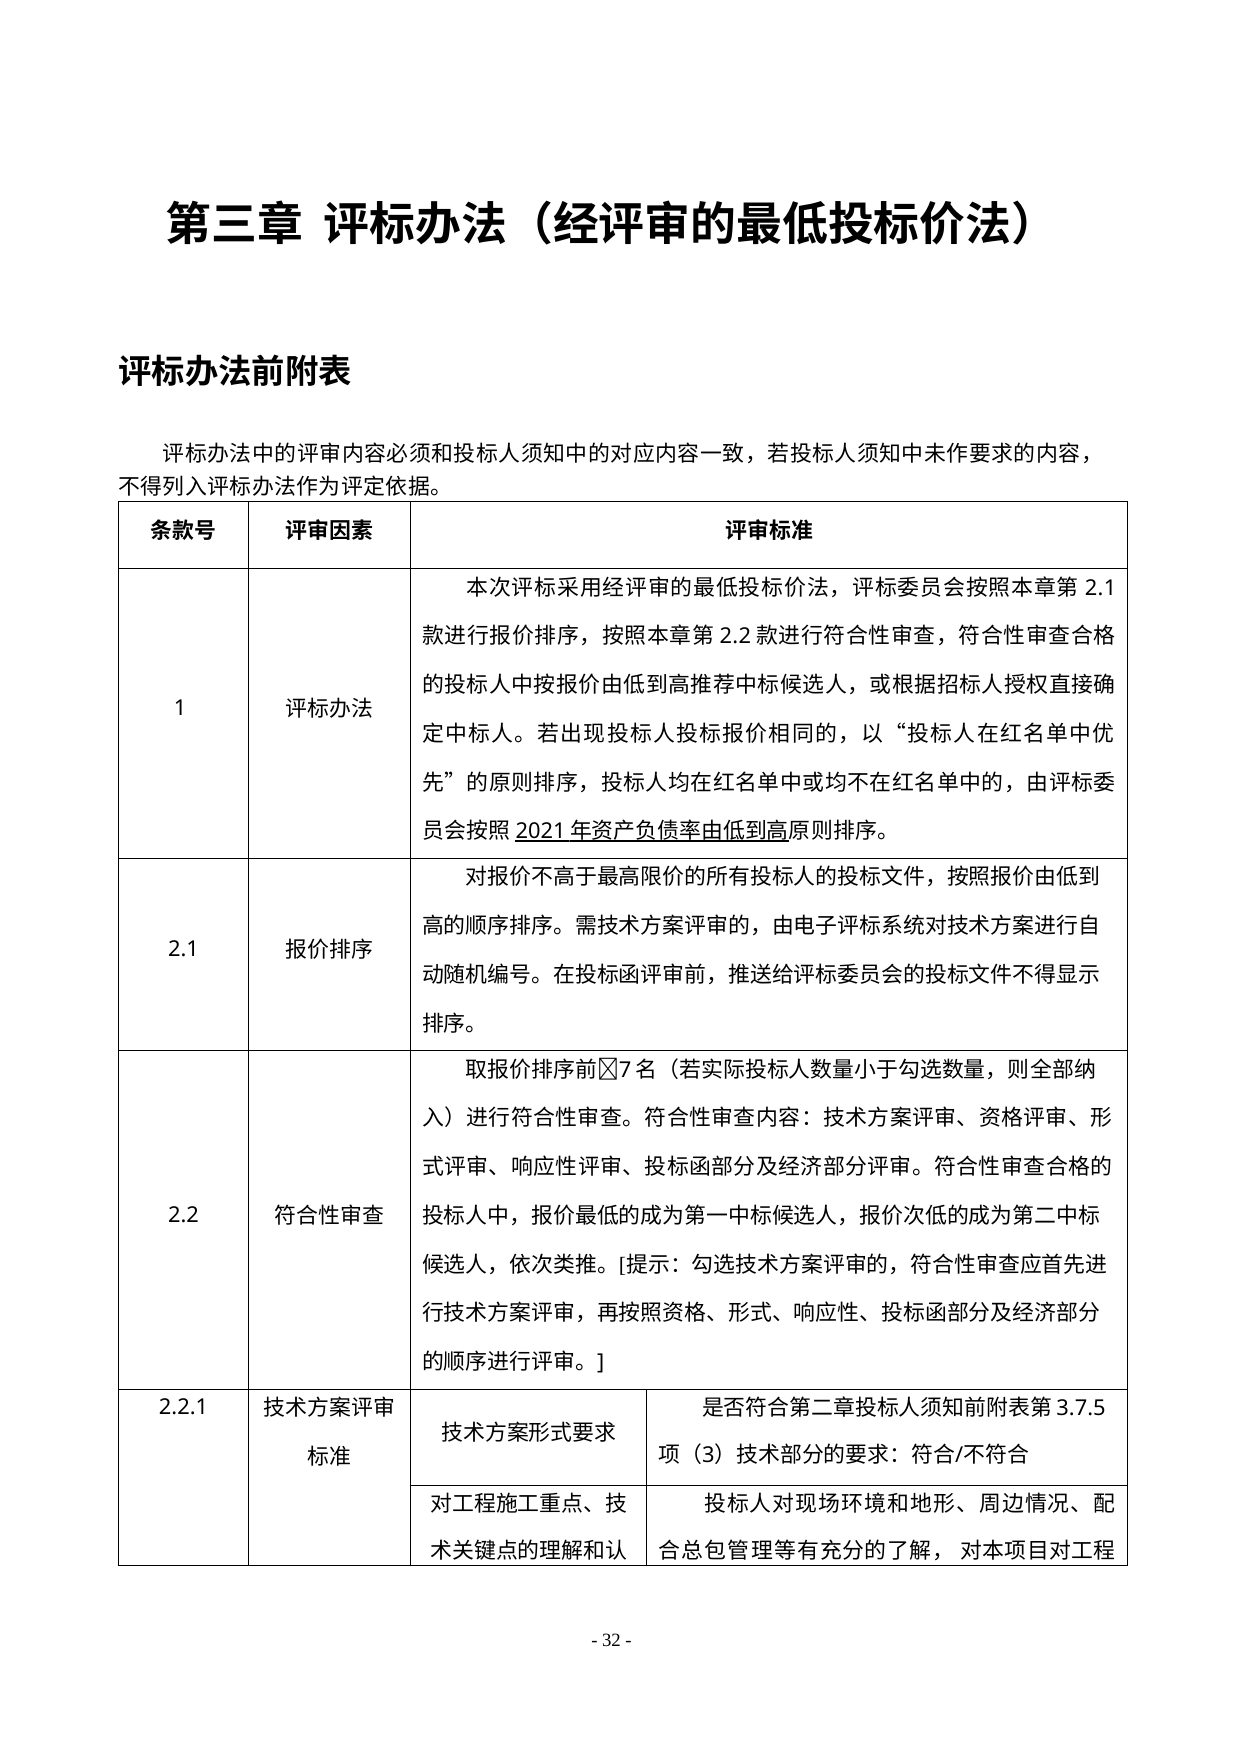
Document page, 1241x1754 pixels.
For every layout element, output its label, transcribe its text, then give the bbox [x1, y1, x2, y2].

table_header 评审标准 [411, 502, 1127, 568]
table_cell 是否符合第二章投标人须知前附表第3.7.5项（3）技术部分的要求：符合/不符合 [647, 1390, 1127, 1485]
table_cell 报价排序 [249, 859, 410, 1050]
table_cell 技术方案评审标准 [249, 1390, 410, 1565]
table_cell 2.2 [119, 1051, 248, 1389]
table_cell 对报价不高于最高限价的所有投标人的投标文件，按照报价由低到高的顺序排序。需技术方案评审的，由电子评标系统对技术方案进行自动随机编号。在投标函评审前，推送给评标委员会的投标文件不得显示排序。 [411, 859, 1127, 1050]
table_cell 2.2.1 [119, 1390, 248, 1565]
text 评标办法前附表 [118, 336, 1104, 401]
table_header 条款号 [119, 502, 248, 568]
table_cell 本次评标采用经评审的最低投标价法，评标委员会按照本章第2.1款进行报价排序，按照本章第2.2款进行符合性审查，符合性审查合格的投标人中按报价由低到高推荐中标候选人，或根据招标人授权直接确定中标人。若出现投标人投标报价相同的，以“投标人在红名单中优先”的原则排序，投标人均在红名单中或均不在红名单中的，由评标委员会按照2021年资产负债率由低到高原则排序。 [411, 569, 1127, 858]
table_cell 符合性审查 [249, 1051, 410, 1389]
table_cell 取报价排序前7名（若实际投标人数量小于勾选数量，则全部纳入）进行符合性审查。符合性审查内容：技术方案评审、资格评审、形式评审、响应性评审、投标函部分及经济部分评审。符合性审查合格的投标人中，报价最低的成为第一中标候选人，报价次低的成为第二中标候选人，依次类推。[提示：勾选技术方案评审的，符合性审查应首先进行技术方案评审，再按照资格、形式、响应性、投标函部分及经济部分的顺序进行评审。] [411, 1051, 1127, 1389]
text 评标办法中的评审内容必须和投标人须知中的对应内容一致，若投标人须知中未作要求的内容，不得列入评标办法作为评定依据。 [118, 436, 1104, 501]
table_cell 1 [119, 569, 248, 858]
table_cell 投标人对现场环境和地形、周边情况、配合总包管理等有充分的了解， 对本项目对工程施工重难点、 技术关键点的理解和认识符合实际情况。评标委员会对投标人提供的文字描述资料、现场踏勘照片和对工程施工重点、技术关键点的理解和认识进行综合评审。综合评判是否满足本工程需求：满足/不满足 [647, 1486, 1127, 1565]
table_header 评审因素 [249, 502, 410, 568]
table_cell 评标办法 [249, 569, 410, 858]
table_cell 技术方案形式要求 [411, 1390, 646, 1485]
subtitle 第三章 评标办法（经评审的最低投标价法） [118, 171, 1104, 269]
table_cell 2.1 [119, 859, 248, 1050]
table_cell 对工程施工重点、技术关键点的理解和认识 [411, 1486, 646, 1565]
